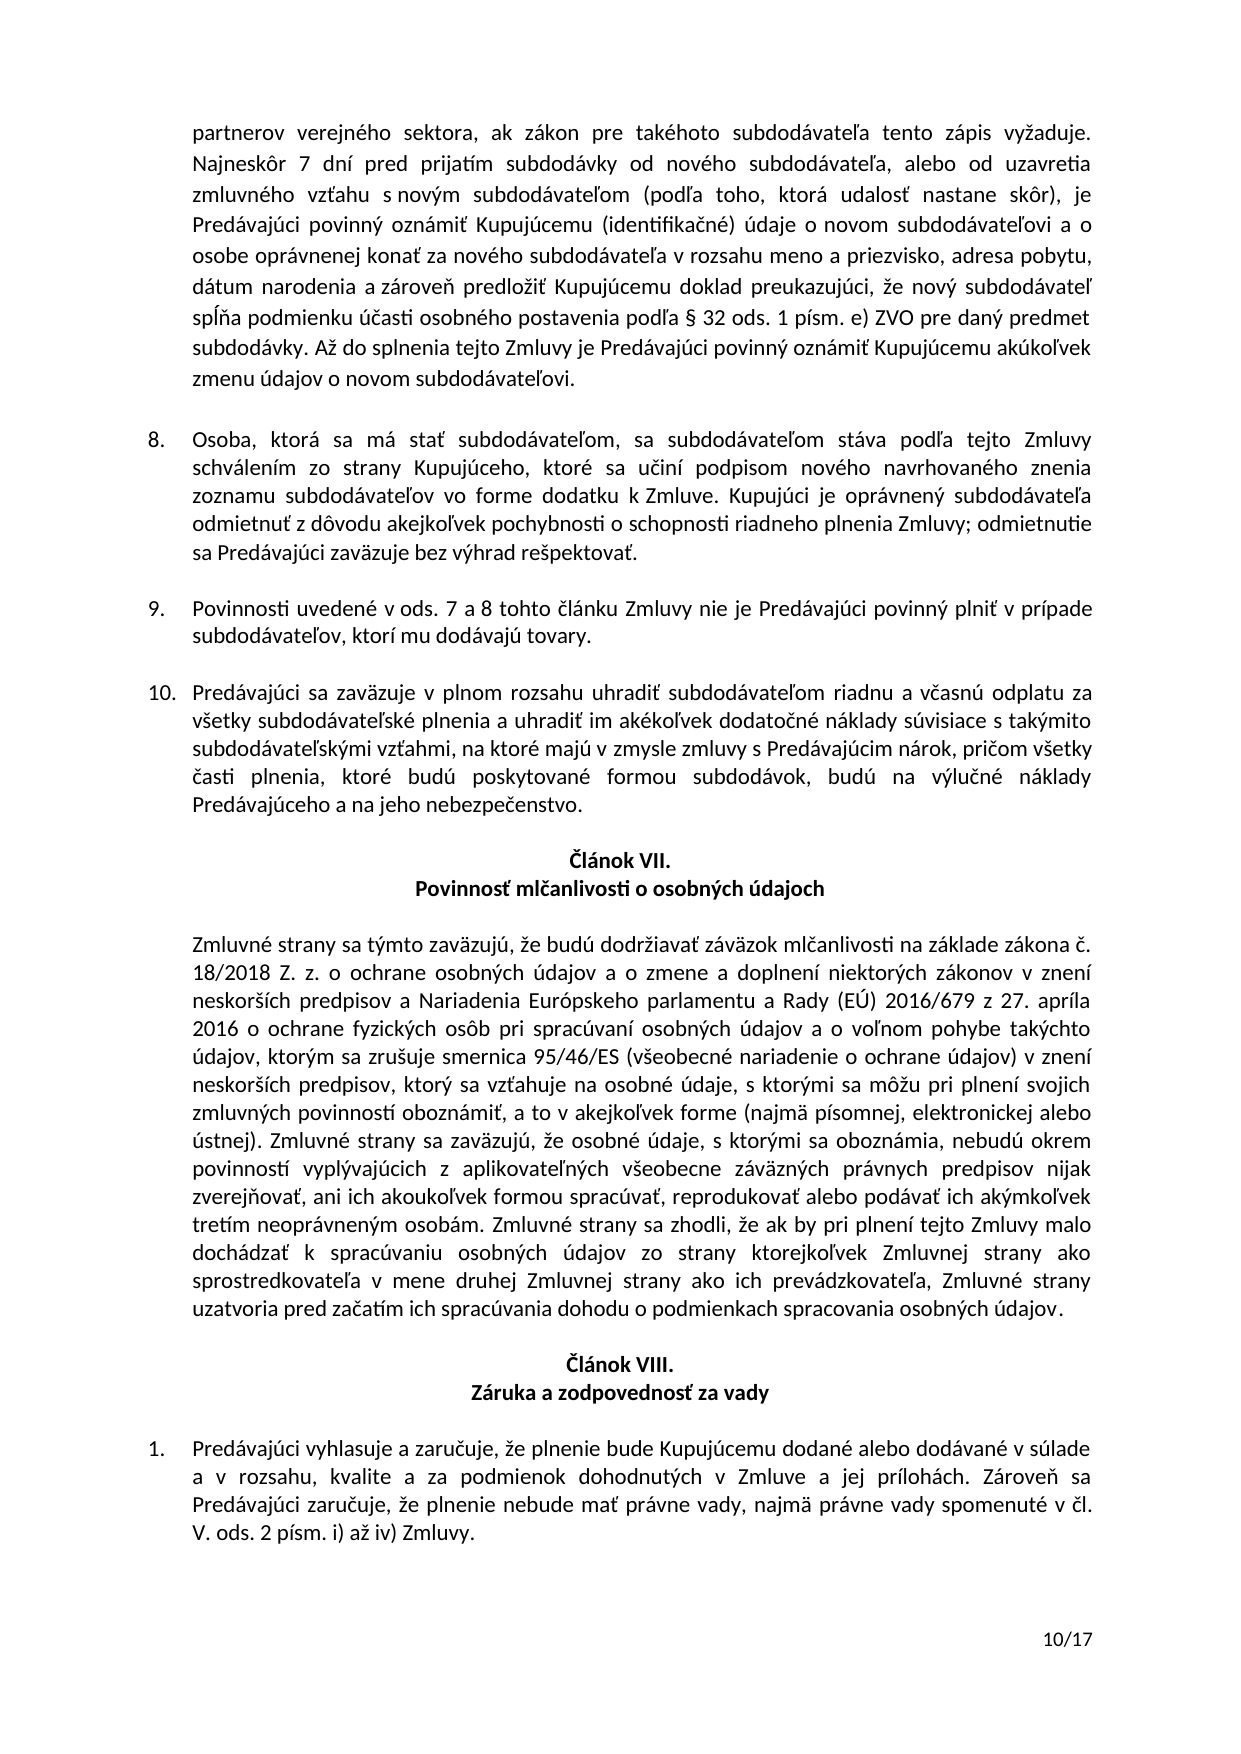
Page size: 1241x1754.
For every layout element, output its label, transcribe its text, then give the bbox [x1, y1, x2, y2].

list Predávajúci sa zaväzuje v plnom rozsahu uhradiť subdodávateľom riadnu a včasnú odplatu za všetky subdodávateľské plnenia a uhradiť im akékoľvek dodatočné náklady súvisiace s takýmito subdodávateľskými vzťahmi, na ktoré majú v zmysle zmluvy s Predávajúcim nárok, pričom všetky časti plnenia, ktoré budú poskytované formou subdodávok, budú na výlučné náklady Predávajúceho a na jeho nebezpečenstvo. [148, 678, 1093, 818]
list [148, 118, 1093, 392]
list Článok VII. [148, 846, 1093, 874]
list Záruka a zodpovednosť za vady [148, 1378, 1093, 1406]
list Predávajúci vyhlasuje a zaručuje, že plnenie bude Kupujúcemu dodané alebo dodávané v súlade a v rozsahu, kvalite a za podmienok dohodnutých v Zmluve a jej prílohách. Zároveň sa Predávajúci zaručuje, že plnenie nebude mať právne vady, najmä právne vady spomenuté v čl. V. ods. 2 písm. i) až iv) Zmluvy. [148, 1434, 1093, 1546]
text Povinnosť mlčanlivosti o osobných údajoch [148, 874, 1093, 902]
list Povinnosti uvedené v ods. 7 a 8 tohto článku Zmluvy nie je Predávajúci povinný plniť v prípade subdodávateľov, ktorí mu dodávajú tovary. [148, 594, 1093, 650]
list Osoba, ktorá sa má stať subdodávateľom, sa subdodávateľom stáva podľa tejto Zmluvy schválením zo strany Kupujúceho, ktoré sa učiní podpisom nového navrhovaného znenia zoznamu subdodávateľov vo forme dodatku k Zmluve. Kupujúci je oprávnený subdodávateľa odmietnuť z dôvodu akejkoľvek pochybnosti o schopnosti riadneho plnenia Zmluvy; odmietnutie sa Predávajúci zaväzuje bez výhrad rešpektovať. [148, 426, 1093, 566]
text Zmluvné strany sa týmto zaväzujú, že budú dodržiavať záväzok mlčanlivosti na základe zákona č. 18/2018 Z. z. o ochrane osobných údajov a o zmene a doplnení niektorých zákonov v znení neskorších predpisov a Nariadenia Európskeho parlamentu a Rady (EÚ) 2016/679 z 27. apríla 2016 o ochrane fyzických osôb pri spracúvaní osobných údajov a o voľnom pohybe takýchto údajov, ktorým sa zrušuje smernica 95/46/ES (všeobecné nariadenie o ochrane údajov) v znení neskorších predpisov, ktorý sa vzťahuje na osobné údaje, s ktorými sa môžu pri plnení svojich zmluvných povinností oboznámiť, a to v akejkoľvek forme (najmä písomnej, elektronickej alebo ústnej). Zmluvné strany sa zaväzujú, že osobné údaje, s ktorými sa oboznámia, nebudú okrem povinností vyplývajúcich z aplikovateľných všeobecne záväzných právnych predpisov nijak zverejňovať, ani ich akoukoľvek formou spracúvať, reprodukovať alebo podávať ich akýmkoľvek tretím neoprávneným osobám. Zmluvné strany sa zhodli, že ak by pri plnení tejto Zmluvy malo dochádzať k spracúvaniu osobných údajov zo strany ktorejkoľvek Zmluvnej strany ako sprostredkovateľa v mene druhej Zmluvnej strany ako ich prevádzkovateľa, Zmluvné strany uzatvoria pred začatím ich spracúvania dohodu o podmienkach spracovania osobných údajov. [192, 930, 1093, 1322]
list Článok VIII. [148, 1350, 1093, 1378]
